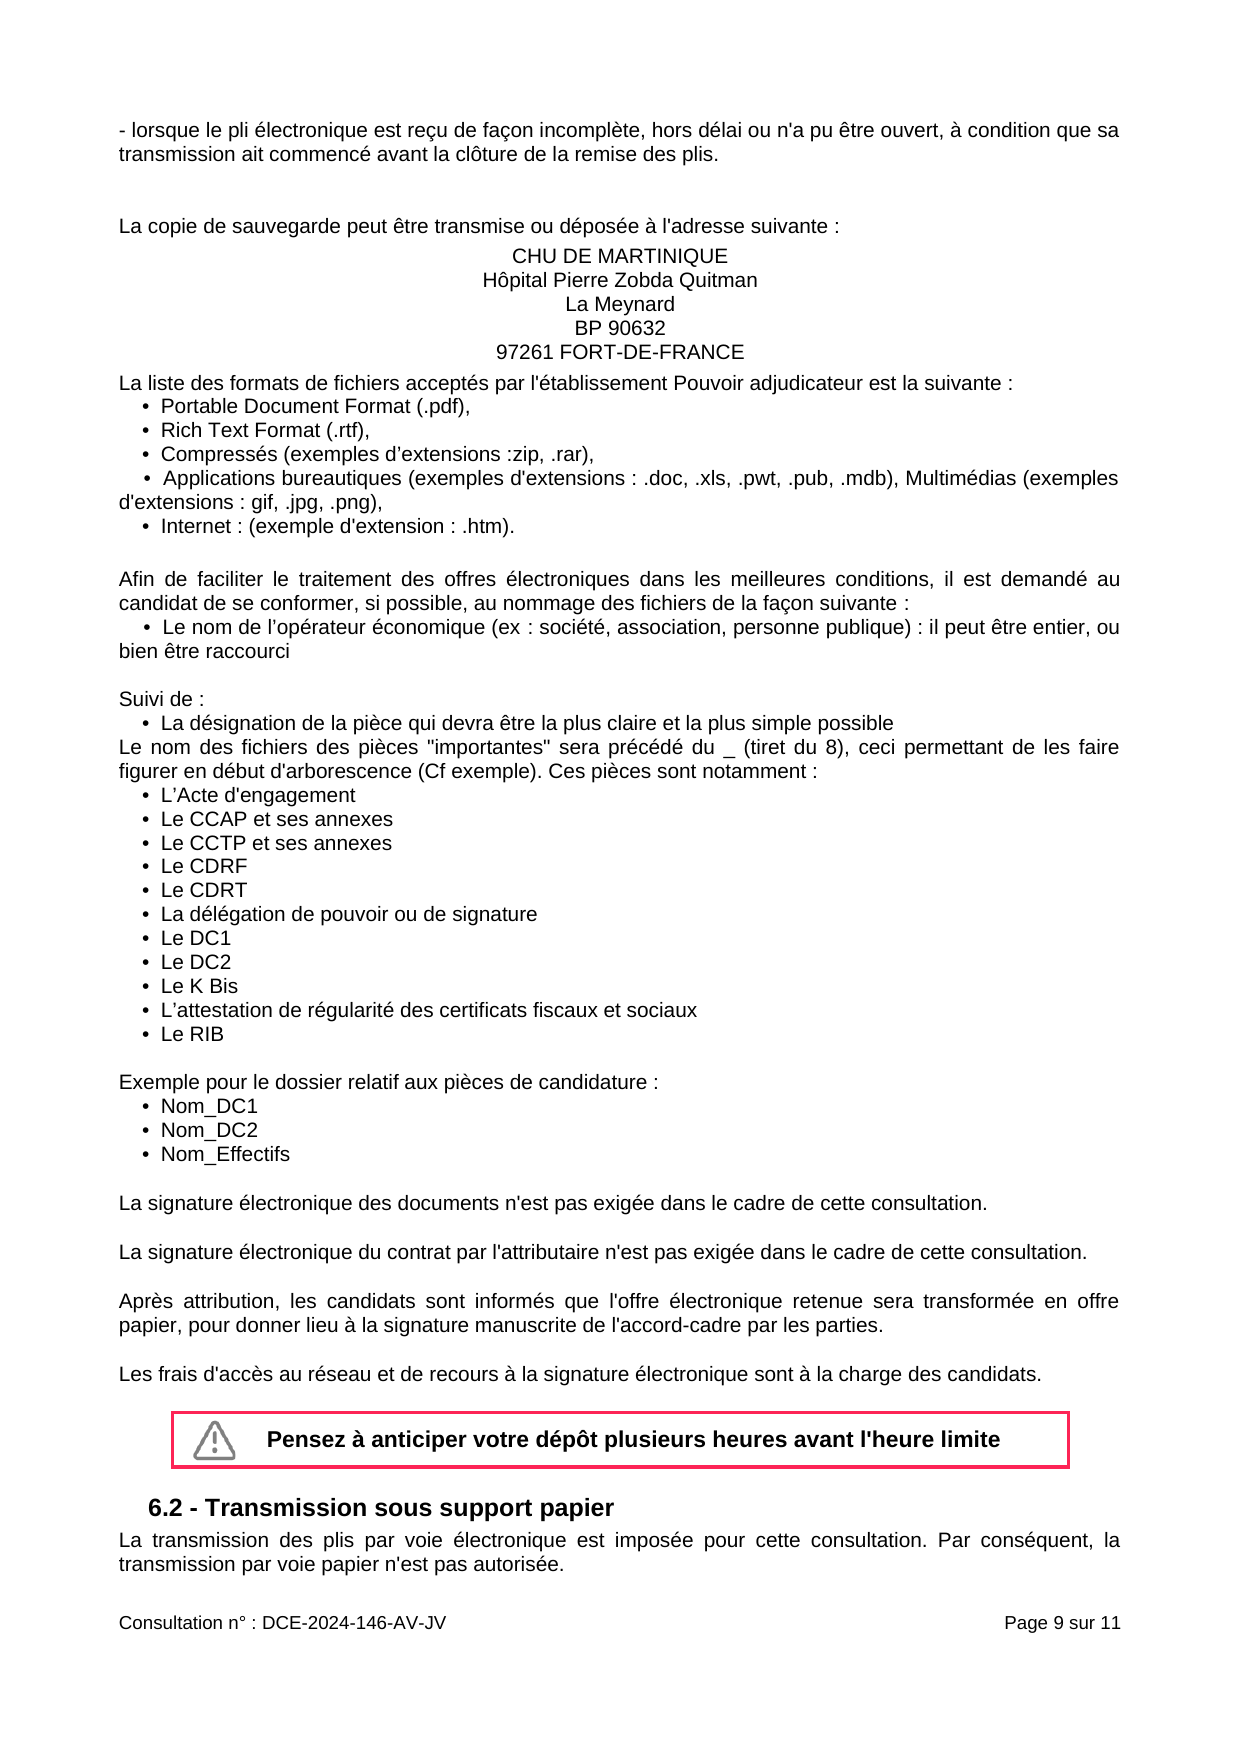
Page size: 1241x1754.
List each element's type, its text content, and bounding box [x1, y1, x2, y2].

text Suivi de : [119, 687, 1121, 711]
text BP 90632 [119, 317, 1121, 341]
text • L’Acte d'engagement [119, 783, 1121, 807]
text • Nom_DC2 [119, 1118, 1121, 1142]
text • Rich Text Format (.rtf), [119, 419, 1121, 443]
text La signature électronique des documents n'est pas exigée dans le cadre de cette consultation. [119, 1191, 1121, 1215]
text 97261 FORT-DE-FRANCE [119, 341, 1121, 364]
text CHU DE MARTINIQUE [119, 245, 1121, 269]
text • Portable Document Format (.pdf), [119, 395, 1121, 419]
text • Le CDRF [119, 855, 1121, 879]
text La copie de sauvegarde peut être transmise ou déposée à l'adresse suivante : [119, 214, 1121, 238]
text Après attribution, les candidats sont informés que l'offre électronique retenue sera transformée en offre papier, pour donner lieu à la signature manuscrite de l'accord-cadre par les parties. [119, 1289, 1121, 1337]
text • La désignation de la pièce qui devra être la plus claire et la plus simple possible [119, 711, 1121, 735]
text • La délégation de pouvoir ou de signature [119, 903, 1121, 927]
text Les frais d'accès au réseau et de recours à la signature électronique sont à la charge des candidats. [119, 1362, 1121, 1386]
text • L’attestation de régularité des certificats fiscaux et sociaux [119, 998, 1121, 1022]
text • Compressés (exemples d’extensions :zip, .rar), [119, 443, 1121, 467]
text • Internet : (exemple d'extension : .htm). [119, 514, 1121, 538]
text La Meynard [119, 293, 1121, 317]
text • Le CDRT [119, 879, 1121, 903]
picture [193, 1418, 236, 1461]
subtitle 6.2 - Transmission sous support papier [148, 1493, 1121, 1522]
text Afin de faciliter le traitement des offres électroniques dans les meilleures conditions, il est demandé au candidat de se conformer, si possible, au nommage des fichiers de la façon suivante : [119, 567, 1121, 615]
table_header [174, 1414, 1067, 1465]
text La signature électronique du contrat par l'attributaire n'est pas exigée dans le cadre de cette consultation. [119, 1240, 1121, 1264]
text • Le DC1 [119, 927, 1121, 951]
text • Le CCTP et ses annexes [119, 831, 1121, 855]
text • Nom_Effectifs [119, 1142, 1121, 1166]
text Hôpital Pierre Zobda Quitman [119, 269, 1121, 293]
text - lorsque le pli électronique est reçu de façon incomplète, hors délai ou n'a pu être ouvert, à condition que sa transmission ait commencé avant la clôture de la remise des plis. [119, 119, 1121, 167]
text Exemple pour le dossier relatif aux pièces de candidature : [119, 1070, 1121, 1094]
text La liste des formats de fichiers acceptés par l'établissement Pouvoir adjudicateur est la suivante : [119, 371, 1121, 395]
text • Le CCAP et ses annexes [119, 807, 1121, 831]
text • Le DC2 [119, 951, 1121, 974]
text Le nom des fichiers des pièces "importantes" sera précédé du _ (tiret du 8), ceci permettant de les faire figurer en début d'arborescence (Cf exemple). Ces pièces sont notamment : [119, 735, 1121, 783]
text • Le K Bis [119, 974, 1121, 998]
text • Nom_DC1 [119, 1094, 1121, 1118]
text • Le RIB [119, 1022, 1121, 1046]
text La transmission des plis par voie électronique est imposée pour cette consultation. Par conséquent, la transmission par voie papier n'est pas autorisée. [119, 1528, 1121, 1576]
text • Applications bureautiques (exemples d'extensions : .doc, .xls, .pwt, .pub, .mdb), Multimédias (exemples d'extensions : gif, .jpg, .png), [119, 467, 1121, 514]
text • Le nom de l’opérateur économique (ex : société, association, personne publique) : il peut être entier, ou bien être raccourci [119, 615, 1121, 663]
